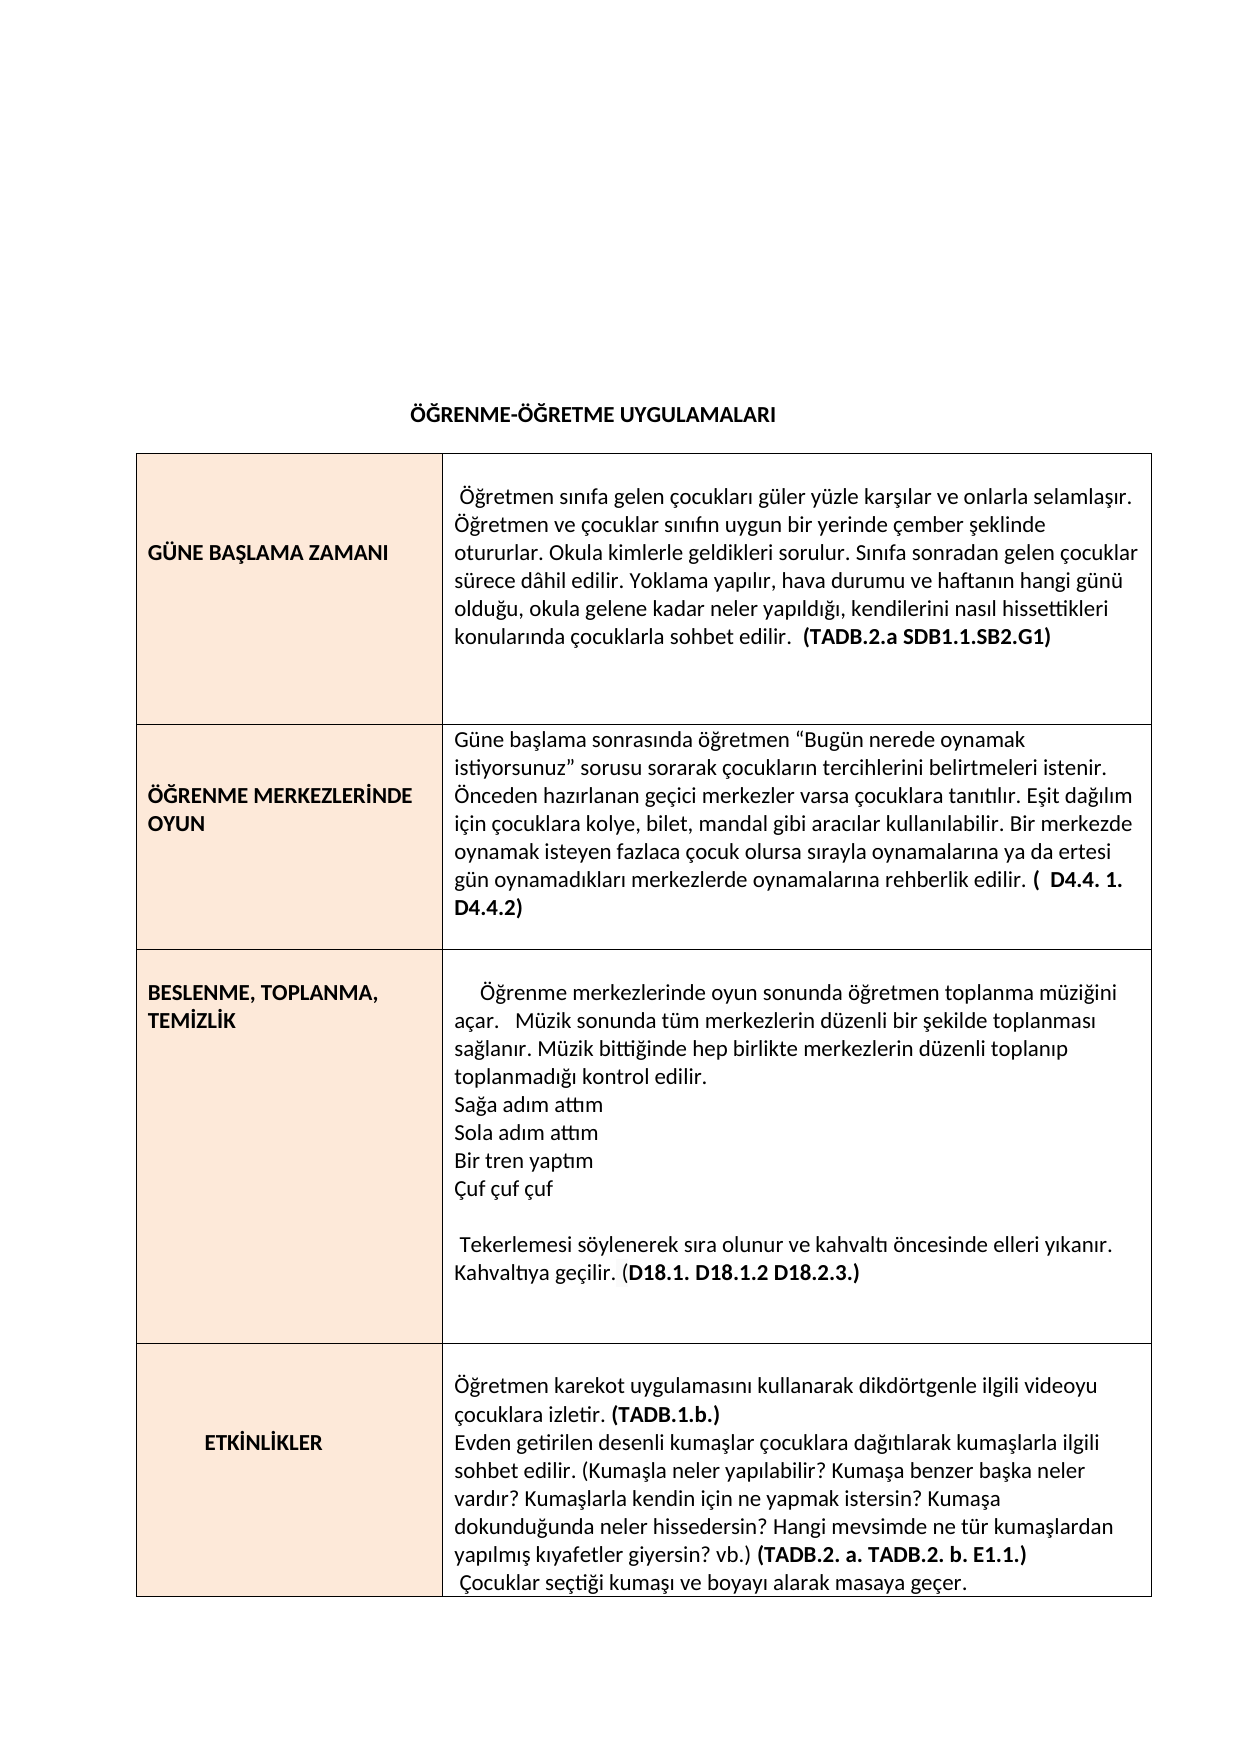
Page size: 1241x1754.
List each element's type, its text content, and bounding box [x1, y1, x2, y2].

table_cell BESLENME, TOPLANMA, TEMİZLİK [137, 950, 442, 1343]
text ÖĞRENME-ÖĞRETME UYGULAMALARI [148, 400, 1093, 428]
table_cell ETKİNLİKLER [137, 1344, 442, 1596]
table_cell Öğrenme merkezlerinde oyun sonunda öğretmen toplanma müziğini açar. Müzik sonunda tüm merkezlerin düzenli bir şekilde toplanması sağlanır. Müzik bittiğinde hep birlikte merkezlerin düzenli toplanıp toplanmadığı kontrol edilir. Sağa adım attım Sola adım attım Bir tren yaptım Çuf çuf çuf Tekerlemesi söylenerek sıra olunur ve kahvaltı öncesinde elleri yıkanır. Kahvaltıya geçilir. (D18.1. D18.1.2 D18.2.3.) [443, 950, 1151, 1343]
table_header GÜNE BAŞLAMA ZAMANI [137, 454, 442, 724]
table_cell ÖĞRENME MERKEZLERİNDE OYUN [137, 725, 442, 949]
table_cell Güne başlama sonrasında öğretmen “Bugün nerede oynamak istiyorsunuz” sorusu sorarak çocukların tercihlerini belirtmeleri istenir. Önceden hazırlanan geçici merkezler varsa çocuklara tanıtılır. Eşit dağılım için çocuklara kolye, bilet, mandal gibi aracılar kullanılabilir. Bir merkezde oynamak isteyen fazlaca çocuk olursa sırayla oynamalarına ya da ertesi gün oynamadıkları merkezlerde oynamalarına rehberlik edilir. ( D4.4. 1. D4.4.2) [443, 725, 1151, 949]
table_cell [443, 1344, 1151, 1596]
table_header Öğretmen sınıfa gelen çocukları güler yüzle karşılar ve onlarla selamlaşır. Öğretmen ve çocuklar sınıfın uygun bir yerinde çember şeklinde otururlar. Okula kimlerle geldikleri sorulur. Sınıfa sonradan gelen çocuklar sürece dâhil edilir. Yoklama yapılır, hava durumu ve haftanın hangi günü olduğu, okula gelene kadar neler yapıldığı, kendilerini nasıl hissettikleri konularında çocuklarla sohbet edilir. (TADB.2.a SDB1.1.SB2.G1) [443, 454, 1151, 724]
